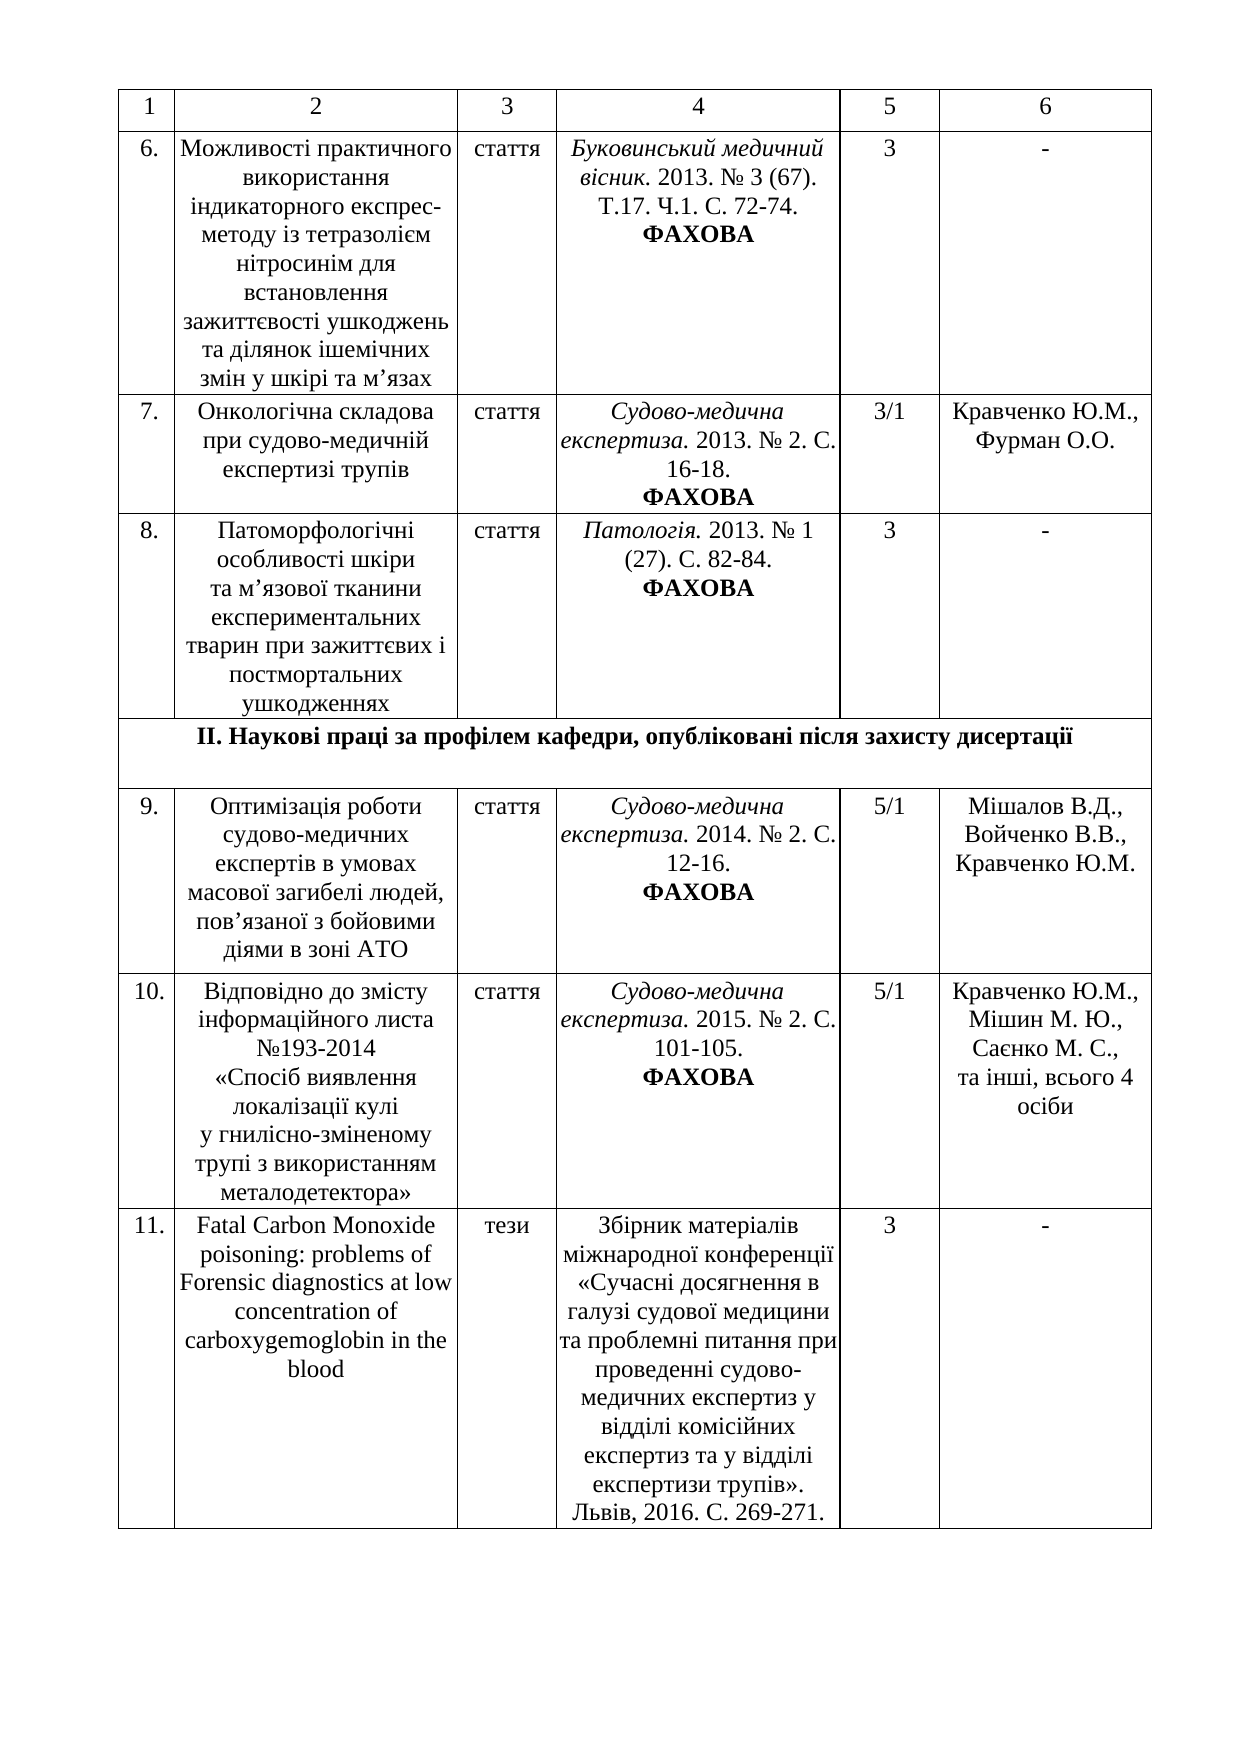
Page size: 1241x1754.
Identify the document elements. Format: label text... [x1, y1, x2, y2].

table_header 1 [119, 90, 174, 131]
table_cell Відповідно до змісту інформаційного листа №193-2014 «Спосіб виявлення локалізації кулі у гнилісно-зміненому трупі з використанням металодетектора» [175, 974, 457, 1207]
table_cell стаття [458, 395, 556, 513]
table_cell 6. [119, 132, 174, 393]
table_cell IІ. Наукові праці за профілем кафедри, опубліковані після захисту дисертації [119, 719, 1151, 788]
table_cell стаття [458, 789, 556, 973]
table_cell 8. [119, 514, 174, 718]
table_cell 3 [841, 132, 939, 393]
table_cell Мішалов В.Д., Войченко В.В., Кравченко Ю.М. [940, 789, 1151, 973]
table_cell Судово-медична експертиза. 2013. № 2. С. 16-18. ФАХОВА [557, 395, 839, 513]
table_header 4 [557, 90, 839, 131]
table_cell Кравченко Ю.М., Мішин М. Ю., Саєнко М. С., та інші, всього 4 осіби [940, 974, 1151, 1207]
table_cell Патоморфологічні особливості шкіри та м’язової тканини експериментальних тварин при зажиттєвих і постмортальних ушкодженнях [175, 514, 457, 718]
table_cell Fatal Carbon Monoxide poisoning: problems of Forensic diagnostics at low concentration of carboxygemoglobin in the blood [175, 1209, 457, 1528]
table_cell Буковинський медичний вісник. 2013. № 3 (67). Т.17. Ч.1. С. 72-74. ФАХОВА [557, 132, 839, 393]
table_cell стаття [458, 132, 556, 393]
table_header 2 [175, 90, 457, 131]
table_cell 5/1 [841, 789, 939, 973]
table_cell - [940, 132, 1151, 393]
table_cell Оптимізація роботи судово-медичних експертів в умовах масової загибелі людей, пов’язаної з бойовими діями в зоні АТО [175, 789, 457, 973]
table_header 6 [940, 90, 1151, 131]
table_cell стаття [458, 514, 556, 718]
table_cell Онкологічна складова при судово-медичній експертизі трупів [175, 395, 457, 513]
table_cell Судово-медична експертиза. 2015. № 2. С. 101-105. ФАХОВА [557, 974, 839, 1207]
table_header 3 [458, 90, 556, 131]
table_cell Судово-медична експертиза. 2014. № 2. С. 12-16. ФАХОВА [557, 789, 839, 973]
table_cell 3 [841, 1209, 939, 1528]
table_cell 9. [119, 789, 174, 973]
table_cell Кравченко Ю.М., Фурман О.О. [940, 395, 1151, 513]
table_cell 5/1 [841, 974, 939, 1207]
table_cell 7. [119, 395, 174, 513]
table_cell Збірник матеріалів міжнародної конференції «Сучасні досягнення в галузі судової медицини та проблемні питання при проведенні судово-медичних експертиз у відділі комісійних експертиз та у відділі експертизи трупів». Львів, 2016. С. 269-271. [557, 1209, 839, 1528]
table_cell 11. [119, 1209, 174, 1528]
table_cell тези [458, 1209, 556, 1528]
table_cell 3/1 [841, 395, 939, 513]
table_cell Можливості практичного використання індикаторного експрес-методу із тетразолієм нітросинім для встановлення зажиттєвості ушкоджень та ділянок ішемічних змін у шкірі та м’язах [175, 132, 457, 393]
table_cell 10. [119, 974, 174, 1207]
table_cell стаття [458, 974, 556, 1207]
table_header 5 [841, 90, 939, 131]
table_cell Патологія. 2013. № 1 (27). С. 82-84. ФАХОВА [557, 514, 839, 718]
table_cell 3 [841, 514, 939, 718]
table_cell - [940, 514, 1151, 718]
table_cell - [940, 1209, 1151, 1528]
